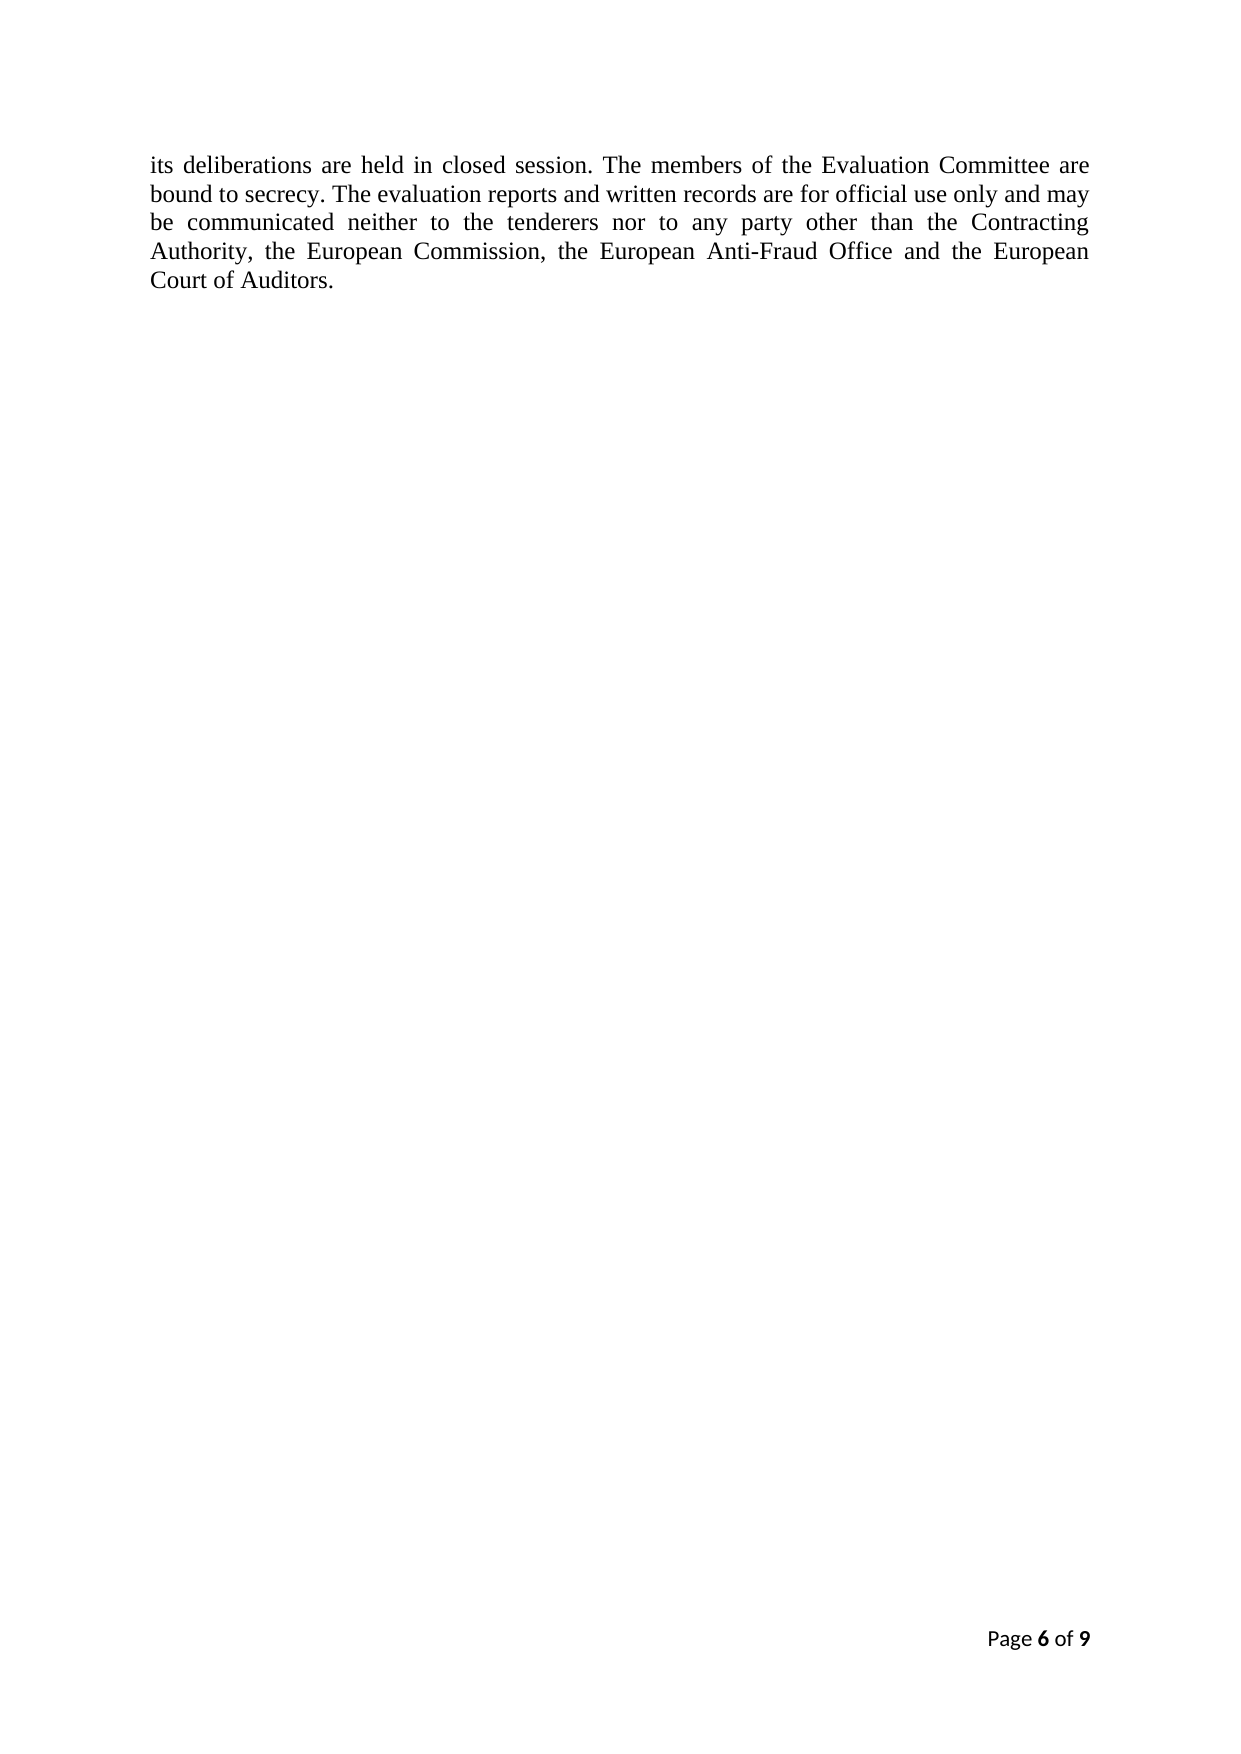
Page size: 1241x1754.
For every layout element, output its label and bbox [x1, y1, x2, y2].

text [150, 150, 1090, 294]
